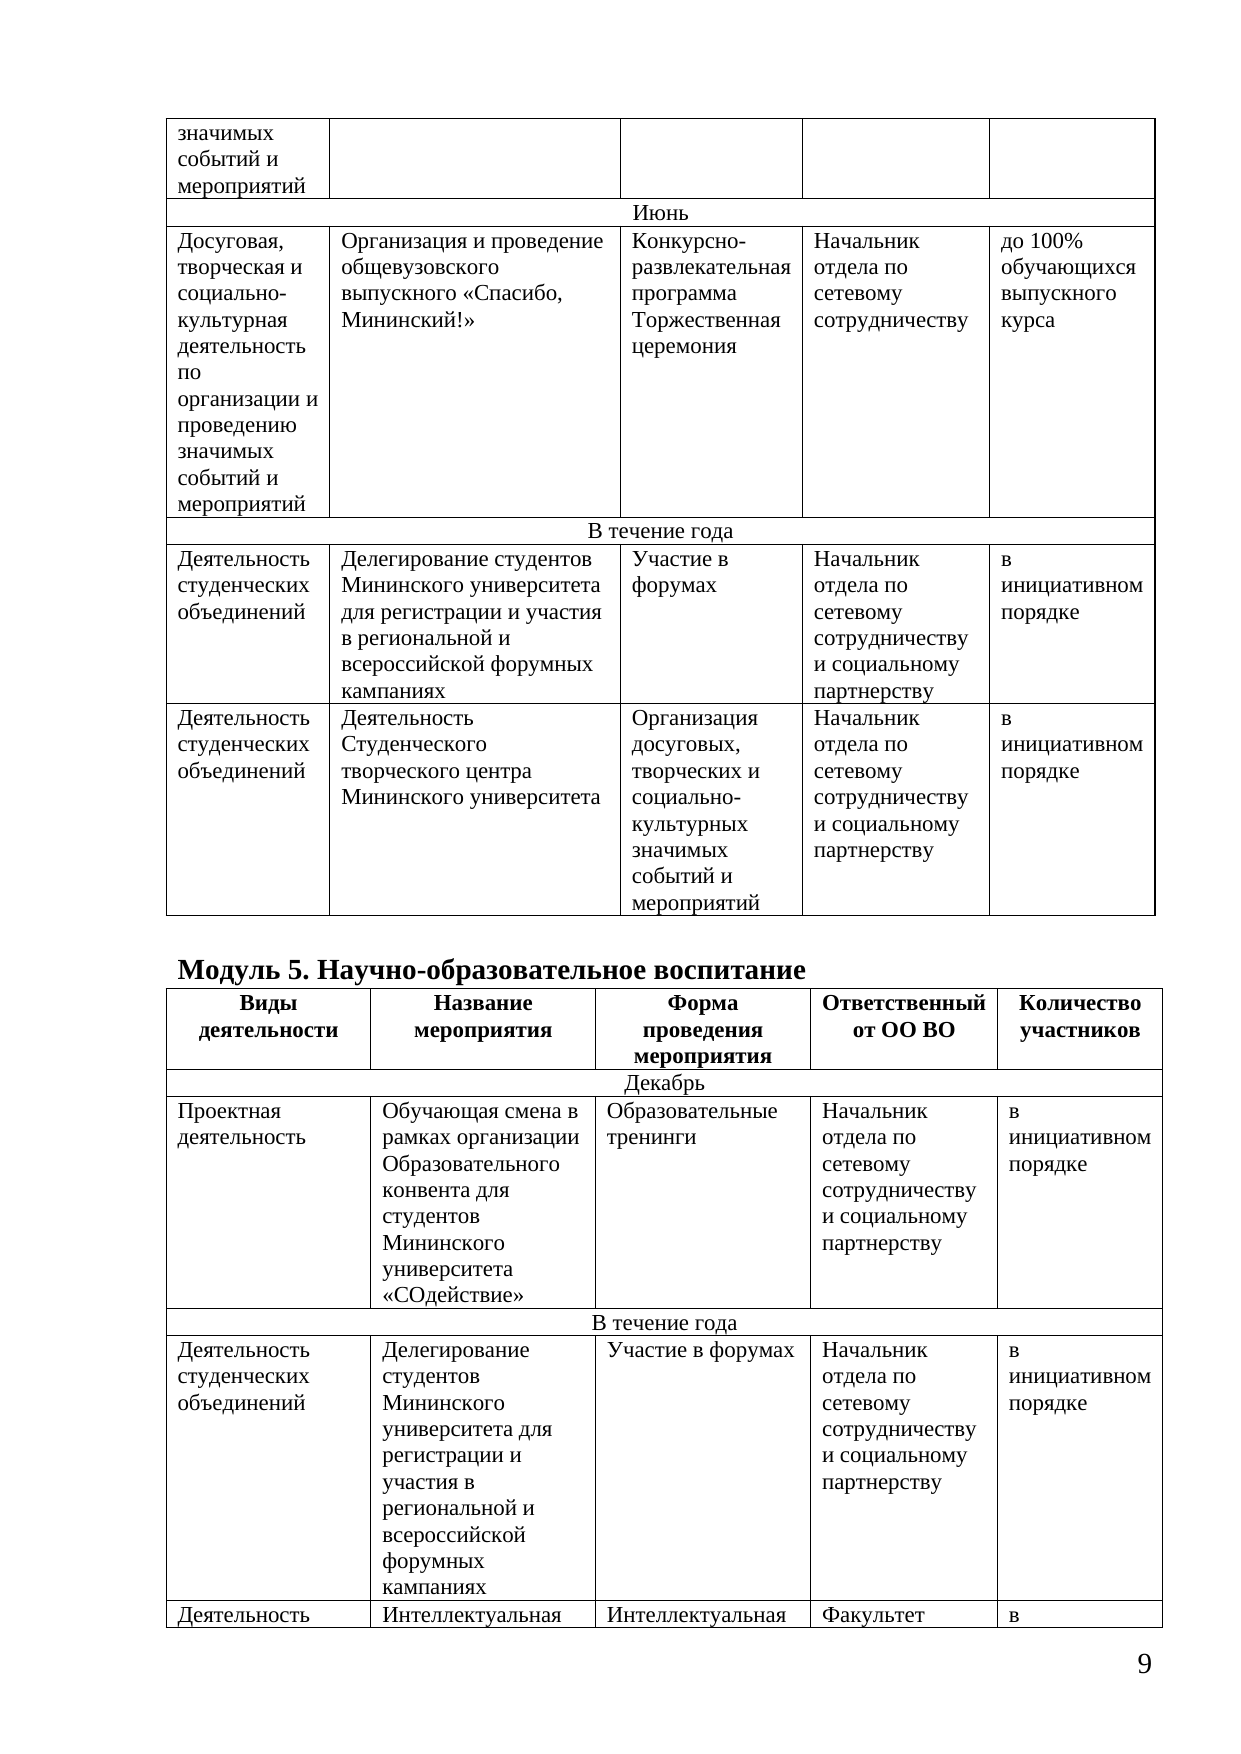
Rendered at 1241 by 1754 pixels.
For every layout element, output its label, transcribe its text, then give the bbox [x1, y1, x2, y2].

table_cell Деятельность студенческих объединений [167, 704, 329, 915]
table_header Форма проведения мероприятия [596, 989, 810, 1068]
table_cell Проектная деятельность [167, 1097, 370, 1308]
table_header Виды деятельности [167, 989, 370, 1068]
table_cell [330, 119, 620, 198]
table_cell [621, 119, 802, 198]
table_cell в инициативном порядке [990, 545, 1154, 703]
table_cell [803, 119, 989, 198]
table_cell Обучающая смена в рамках организации Образовательного конвента для студентов Мининского университета «СОдействие» [371, 1097, 595, 1308]
table_cell в инициативном порядке [998, 1336, 1162, 1600]
table_header Ответственный от ОО ВО [811, 989, 997, 1068]
table_cell Начальник отдела по сетевому сотрудничеству и социальному партнерству [803, 704, 989, 915]
table_cell Участие в форумах [596, 1336, 810, 1600]
text Модуль 5. Научно-образовательное воспитание [177, 952, 1152, 986]
table_cell В течение года [167, 1309, 1162, 1335]
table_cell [998, 1601, 1162, 1627]
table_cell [811, 1336, 997, 1600]
table_header Количество участников [998, 989, 1162, 1068]
table_cell Начальник отдела по сетевому сотрудничеству и социальному партнерству [811, 1097, 997, 1308]
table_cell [811, 1601, 997, 1627]
table_cell до 100% обучающихся выпускного курса [990, 227, 1154, 517]
table_cell в инициативном порядке [998, 1097, 1162, 1308]
table_cell Июнь [167, 199, 1154, 226]
table_cell В течение года [167, 518, 1154, 544]
table_cell Досуговая, творческая и социально-культурная деятельность по организации и проведению значимых событий и мероприятий [167, 227, 329, 517]
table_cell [167, 119, 329, 198]
table_cell Деятельность студенческих объединений [167, 1336, 370, 1600]
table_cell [990, 119, 1154, 198]
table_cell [167, 1601, 370, 1627]
table_header Название мероприятия [371, 989, 595, 1068]
table_cell Декабрь [167, 1070, 1162, 1096]
table_cell Организация и проведение общевузовского выпускного «Спасибо, Мининский!» [330, 227, 620, 517]
table_cell Делегирование студентов Мининского университета для регистрации и участия в региональной и всероссийской форумных кампаниях [330, 545, 620, 703]
table_cell Деятельность Студенческого творческого центра Мининского университета [330, 704, 620, 915]
table_cell Делегирование студентов Мининского университета для регистрации и участия в региональной и всероссийской форумных кампаниях [371, 1336, 595, 1600]
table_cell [596, 1601, 810, 1627]
table_cell в инициативном порядке [990, 704, 1154, 915]
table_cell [371, 1601, 595, 1627]
table_cell Начальник отдела по сетевому сотрудничеству [803, 227, 989, 517]
table_cell Образовательные тренинги [596, 1097, 810, 1308]
table_cell Участие в форумах [621, 545, 802, 703]
table_cell Начальник отдела по сетевому сотрудничеству и социальному партнерству [803, 545, 989, 703]
table_cell Конкурсно-развлекательная программа Торжественная церемония [621, 227, 802, 517]
table_cell Деятельность студенческих объединений [167, 545, 329, 703]
table_cell Организация досуговых, творческих и социально-культурных значимых событий и мероприятий [621, 704, 802, 915]
